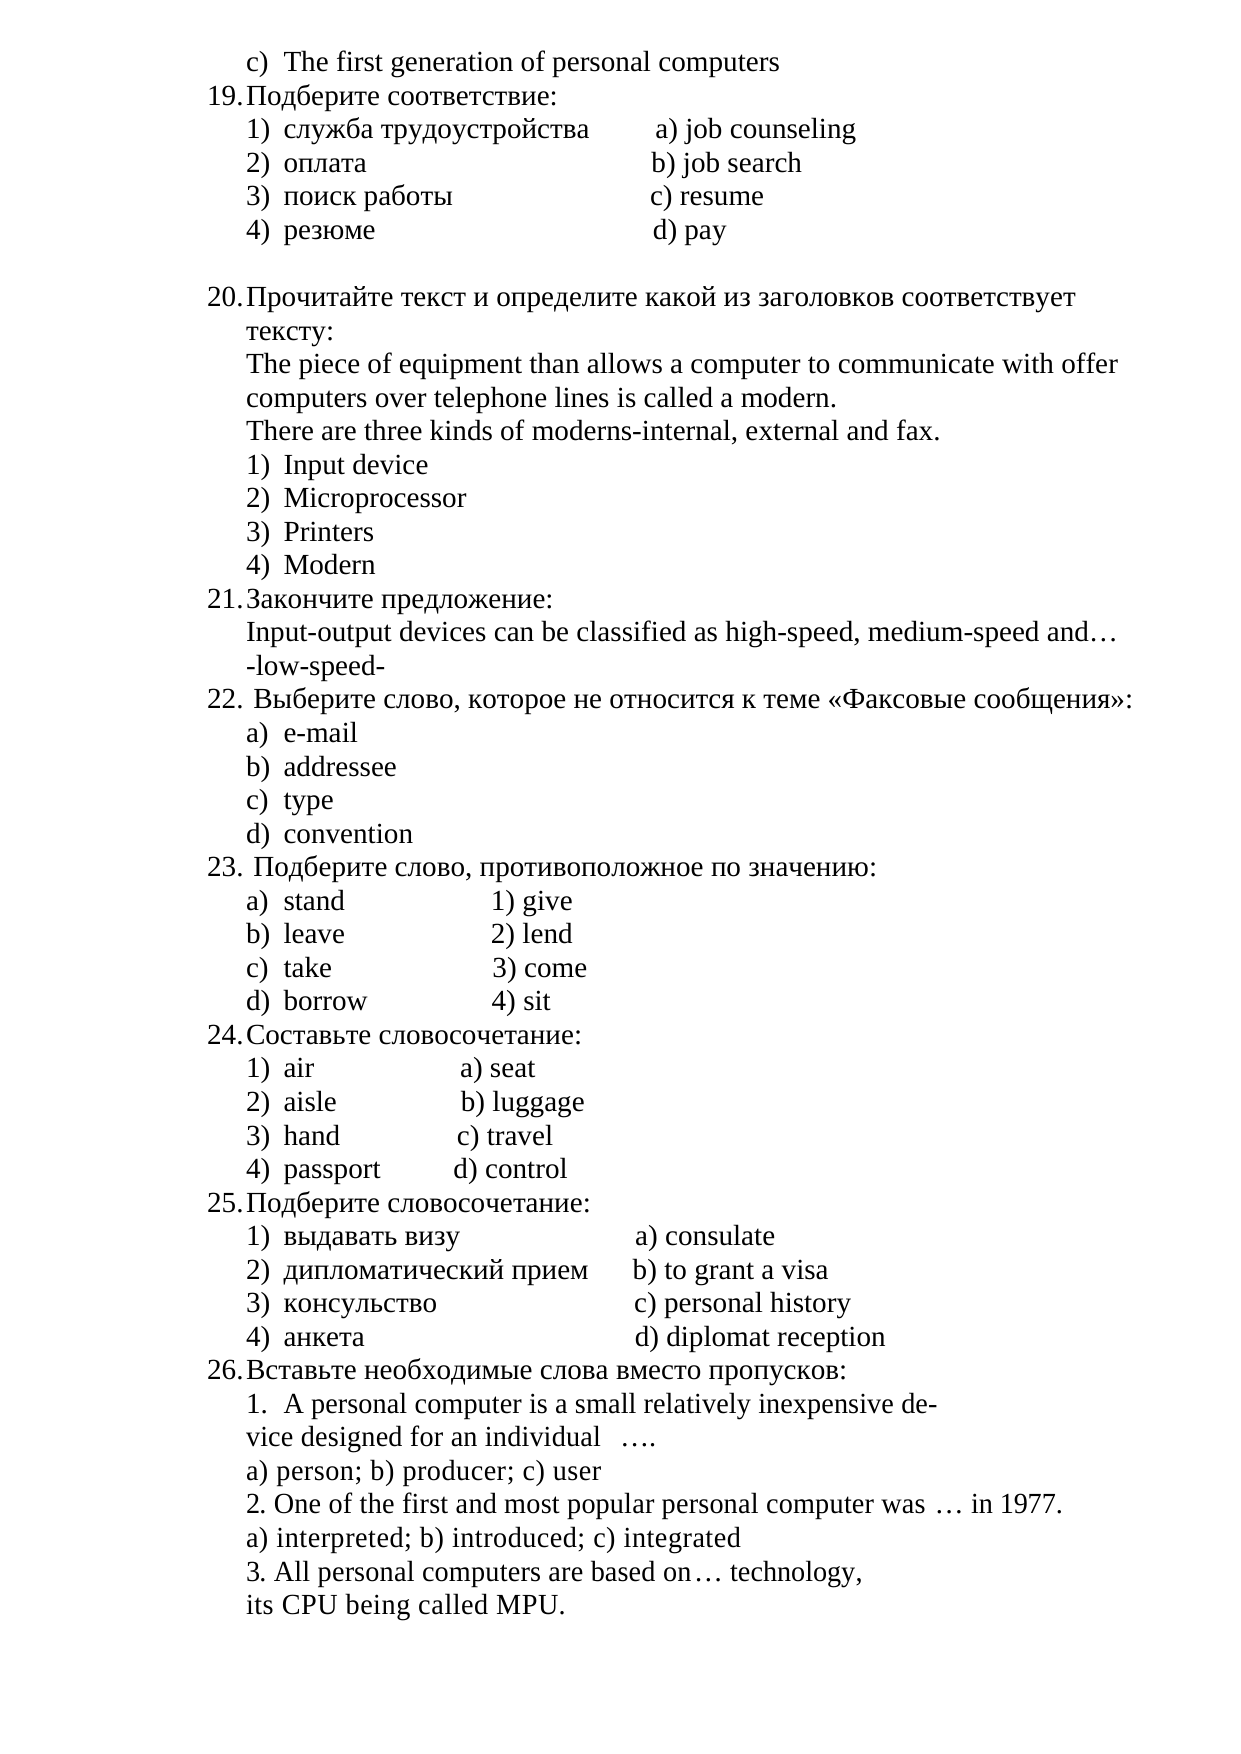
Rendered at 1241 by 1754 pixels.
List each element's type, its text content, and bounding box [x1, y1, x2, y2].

list The first generation of personal computers [246, 44, 1152, 78]
list Input device [246, 447, 1152, 480]
list vice designed for an individual …. [246, 1419, 1152, 1453]
list 2. One of the first and most popular personal computer was … in 1977. [246, 1487, 1152, 1520]
list Microprocessor [246, 480, 1152, 514]
list its CPU being called MPU. [246, 1587, 1152, 1621]
list type [246, 782, 1152, 816]
list резюме d) pay [246, 212, 1152, 246]
list дипломатический прием b) to grant a visa [246, 1252, 1152, 1285]
list a) person; b) producer; c) user [246, 1453, 1152, 1487]
list passport d) control [246, 1151, 1152, 1185]
list Составьте словосочетание: [207, 1017, 1152, 1051]
list a) interpreted; b) introduced; c) integrated [246, 1520, 1152, 1554]
list hand c) travel [246, 1118, 1152, 1151]
list Прочитайте текст и определите какой из заголовков соответствует тексту: [207, 279, 1152, 346]
list консульство c) personal history [246, 1285, 1152, 1319]
list There are three kinds of moderns-internal, external and fax. [246, 413, 1152, 447]
list оплата b) job search [246, 145, 1152, 178]
list Выберите слово, которое не относится к теме «Факсовые сообщения»: [207, 682, 1152, 715]
list stand 1) give [246, 883, 1152, 916]
list служба трудоустройства a) job counseling [246, 111, 1152, 145]
list Подберите слово, противоположное по значению: [207, 849, 1152, 883]
list Подберите соответствие: [207, 78, 1152, 111]
list Закончите предложение: [207, 581, 1152, 614]
list -low-speed- [246, 648, 1152, 682]
list addressee [246, 749, 1152, 782]
list Modern [246, 547, 1152, 581]
list take 3) come [246, 950, 1152, 983]
list Подберите словосочетание: [207, 1185, 1152, 1218]
list Printers [246, 514, 1152, 547]
list aisle b) luggage [246, 1084, 1152, 1118]
list Вставьте необходимые слова вместо пропусков: [207, 1352, 1152, 1386]
list анкета d) diplomat reception [246, 1319, 1152, 1352]
list 3. All personal computers are based on … technology, [246, 1554, 1152, 1587]
list air a) seat [246, 1051, 1152, 1084]
list leave 2) lend [246, 916, 1152, 950]
list поиск работы c) resume [246, 178, 1152, 212]
list borrow 4) sit [246, 983, 1152, 1017]
list A personal computer is a small relatively inexpensive de- [246, 1386, 1152, 1419]
list convention [246, 816, 1152, 849]
list e-mail [246, 715, 1152, 749]
list Input-output devices can be classified as high-speed, medium-speed and… [246, 614, 1152, 648]
list выдавать визу a) consulate [246, 1218, 1152, 1252]
list The piece of equipment than allows a computer to communicate with offer computers over telephone lines is called a modern. [246, 346, 1152, 413]
